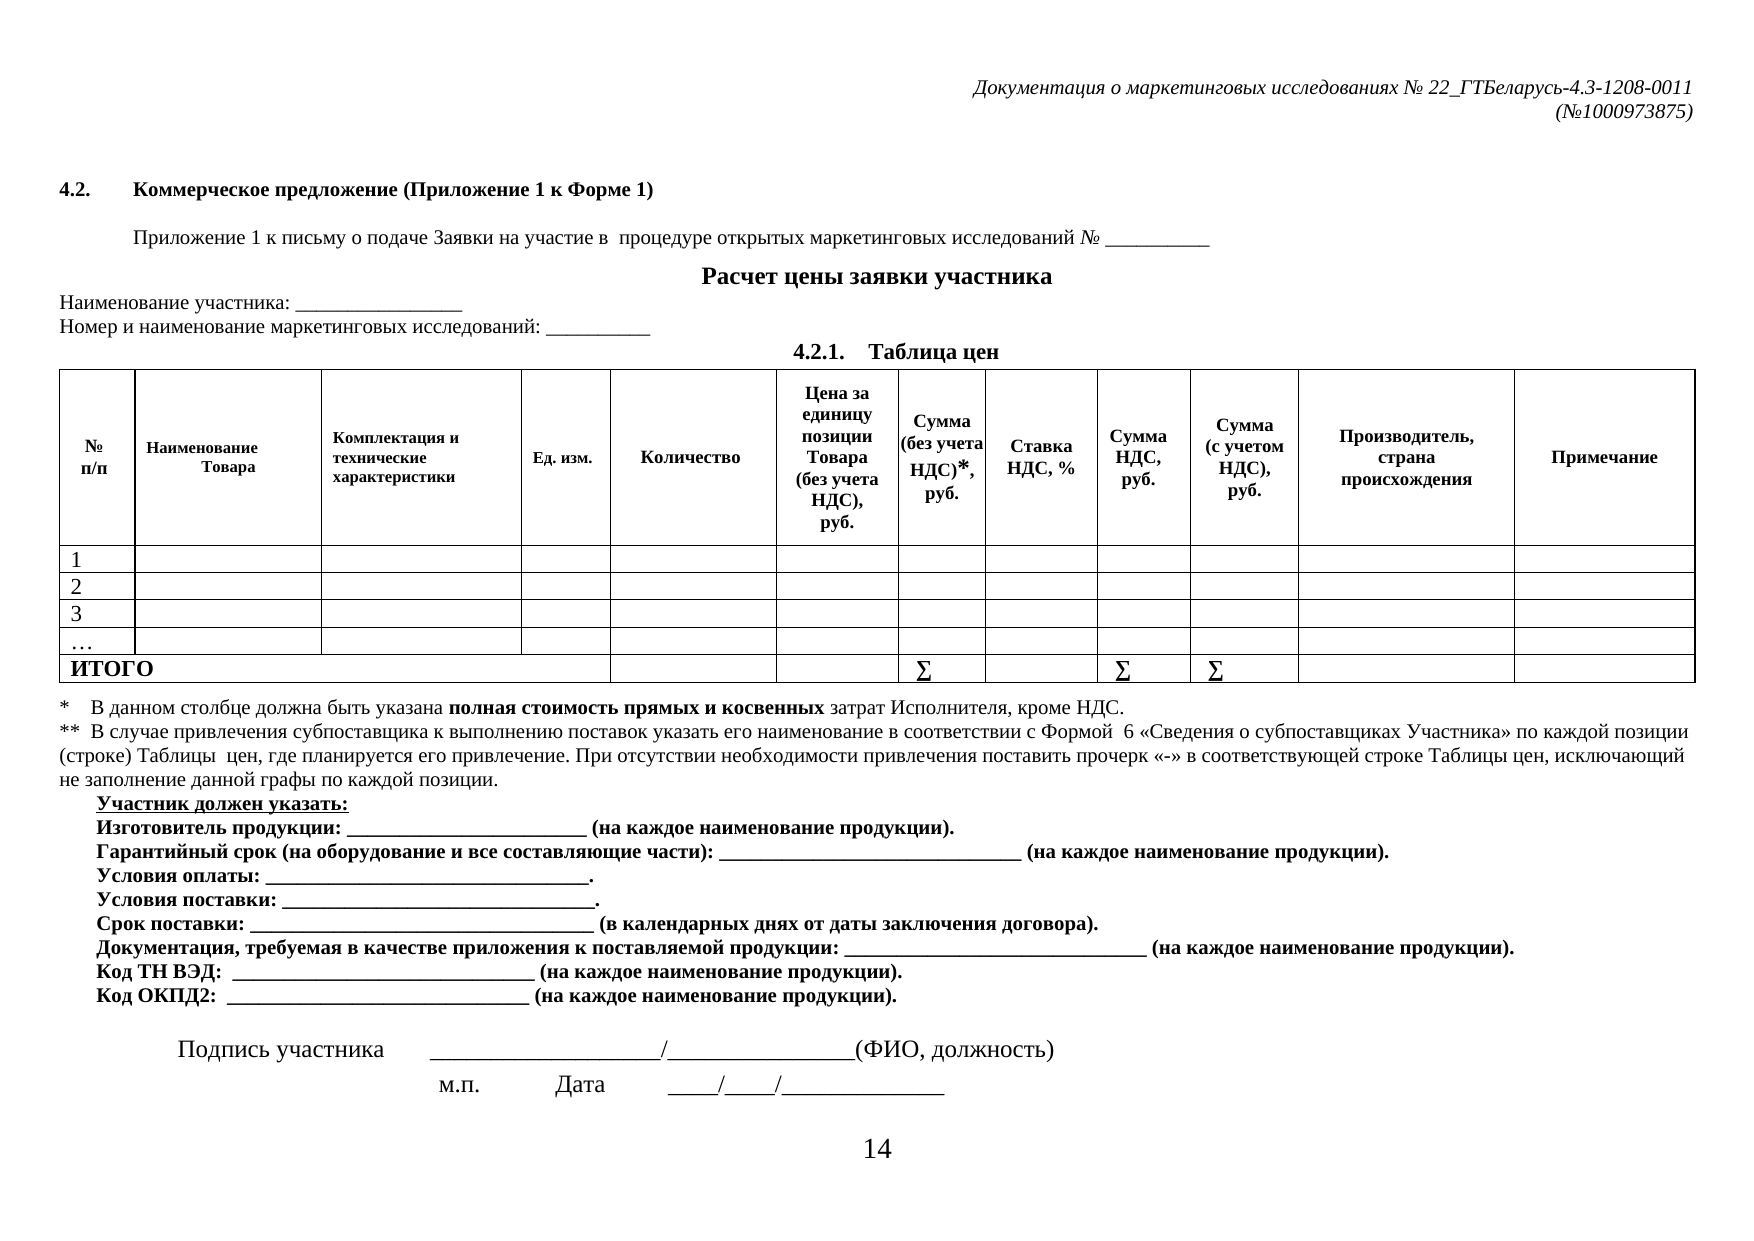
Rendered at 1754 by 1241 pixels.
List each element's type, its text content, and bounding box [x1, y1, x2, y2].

table_cell ИТОГО [60, 655, 610, 682]
table_header № п/п [60, 370, 134, 544]
table_cell [1098, 546, 1190, 572]
text Подпись участника /_______________(ФИО, должность) [96, 1034, 1695, 1063]
table_cell [1515, 628, 1694, 654]
table_cell [986, 600, 1097, 627]
table_cell [986, 655, 1097, 682]
table_cell [1098, 600, 1190, 627]
table_cell [1515, 655, 1694, 682]
text Номер и наименование маркетинговых исследований: __________ [59, 314, 1695, 338]
table_cell [899, 628, 985, 654]
table_cell [899, 573, 985, 599]
table_cell ∑ [899, 655, 985, 682]
table_header Сумма (без учета НДС)*, руб. [899, 370, 985, 544]
text Участник должен указать: [96, 791, 1695, 815]
table_cell [322, 628, 521, 654]
table_cell [1299, 628, 1514, 654]
table_header Цена за единицу позиции Товара (без учета НДС), руб. [777, 370, 898, 544]
table_cell [986, 573, 1097, 599]
table_cell [322, 600, 521, 627]
text м.п. Дата ____/____/_____________ [326, 1069, 1695, 1098]
table_cell [611, 628, 776, 654]
table_cell [136, 600, 321, 627]
table_cell [1191, 546, 1298, 572]
table_cell [1191, 600, 1298, 627]
table_cell [136, 573, 321, 599]
text Код ТН ВЭД: _____________________________ (на каждое наименование продукции). [96, 959, 1695, 983]
table_cell [136, 628, 321, 654]
table_cell [1098, 573, 1190, 599]
table_cell [522, 628, 610, 654]
text Код ОКПД2: _____________________________ (на каждое наименование продукции). [96, 983, 1695, 1007]
table_cell [1515, 600, 1694, 627]
table_cell [899, 546, 985, 572]
table_cell [136, 546, 321, 572]
table_header Количество [611, 370, 776, 544]
list Коммерческое предложение (Приложение 1 к Форме 1) [59, 177, 1695, 201]
table_cell [1299, 600, 1514, 627]
table_header Сумма НДС, руб. [1098, 370, 1190, 544]
table_cell [611, 546, 776, 572]
table_cell [1515, 573, 1694, 599]
table_cell 1 [60, 546, 134, 572]
text Условия оплаты: _______________________________. [96, 863, 1695, 887]
table_cell ∑ [1191, 655, 1298, 682]
table_cell [1299, 573, 1514, 599]
table_cell [522, 546, 610, 572]
text * В данном столбце должна быть указана полная стоимость прямых и косвенных затрат Исполнителя, кроме НДС. [59, 694, 1695, 719]
text Наименование участника: ________________ [59, 290, 1695, 314]
table_cell [899, 600, 985, 627]
table_header Примечание [1515, 370, 1694, 544]
list Таблица цен [97, 338, 1695, 364]
table_cell [1299, 546, 1514, 572]
text Условия поставки: ______________________________. [96, 887, 1695, 911]
text Гарантийный срок (на оборудование и все составляющие части): _____________________________ (на каждое наименование продукции). [96, 839, 1695, 863]
table_cell [322, 546, 521, 572]
table_cell [611, 655, 776, 682]
table_header Ставка НДС, % [986, 370, 1097, 544]
table_cell [1191, 573, 1298, 599]
table_header Сумма (с учетом НДС), руб. [1191, 370, 1298, 544]
table_cell [522, 573, 610, 599]
table_header Ед. изм. [522, 370, 610, 544]
table_cell [777, 546, 898, 572]
table_cell … [60, 628, 134, 654]
table_cell ∑ [1098, 655, 1190, 682]
table_header Наименование Товара [136, 370, 321, 544]
text ** В случае привлечения субпоставщика к выполнению поставок указать его наименование в соответствии с Формой 6 «Сведения о субпоставщиках Участника» по каждой позиции (строке) Таблицы цен, где планируется его привлечение. При отсутствии необходимости привлечения поставить прочерк «-» в соответствующей строке Таблицы цен, исключающий не заполнение данной графы по каждой позиции. [59, 719, 1695, 791]
table_cell [611, 573, 776, 599]
table_cell [986, 628, 1097, 654]
table_cell [777, 628, 898, 654]
text Документация, требуемая в качестве приложения к поставляемой продукции: _____________________________ (на каждое наименование продукции). [96, 935, 1695, 959]
table_cell [777, 573, 898, 599]
table_cell [1098, 628, 1190, 654]
table_cell [777, 655, 898, 682]
text Срок поставки: _________________________________ (в календарных днях от даты заключения договора). [96, 911, 1695, 935]
text Изготовитель продукции: _______________________ (на каждое наименование продукции). [96, 815, 1695, 839]
table_cell [522, 600, 610, 627]
text Расчет цены заявки участника [59, 261, 1695, 290]
table_cell [777, 600, 898, 627]
text Приложение 1 к письму о подаче Заявки на участие в процедуре открытых маркетинговых исследований № __________ [59, 225, 1695, 249]
table_cell 3 [60, 600, 134, 627]
table_cell [322, 573, 521, 599]
table_header Производитель, страна происхождения [1299, 370, 1514, 544]
table_cell [611, 600, 776, 627]
table_cell [1299, 655, 1514, 682]
table_cell 2 [60, 573, 134, 599]
table_cell [1191, 628, 1298, 654]
table_cell [986, 546, 1097, 572]
table_header Комплектация и технические характеристики [322, 370, 521, 544]
table_cell [1515, 546, 1694, 572]
